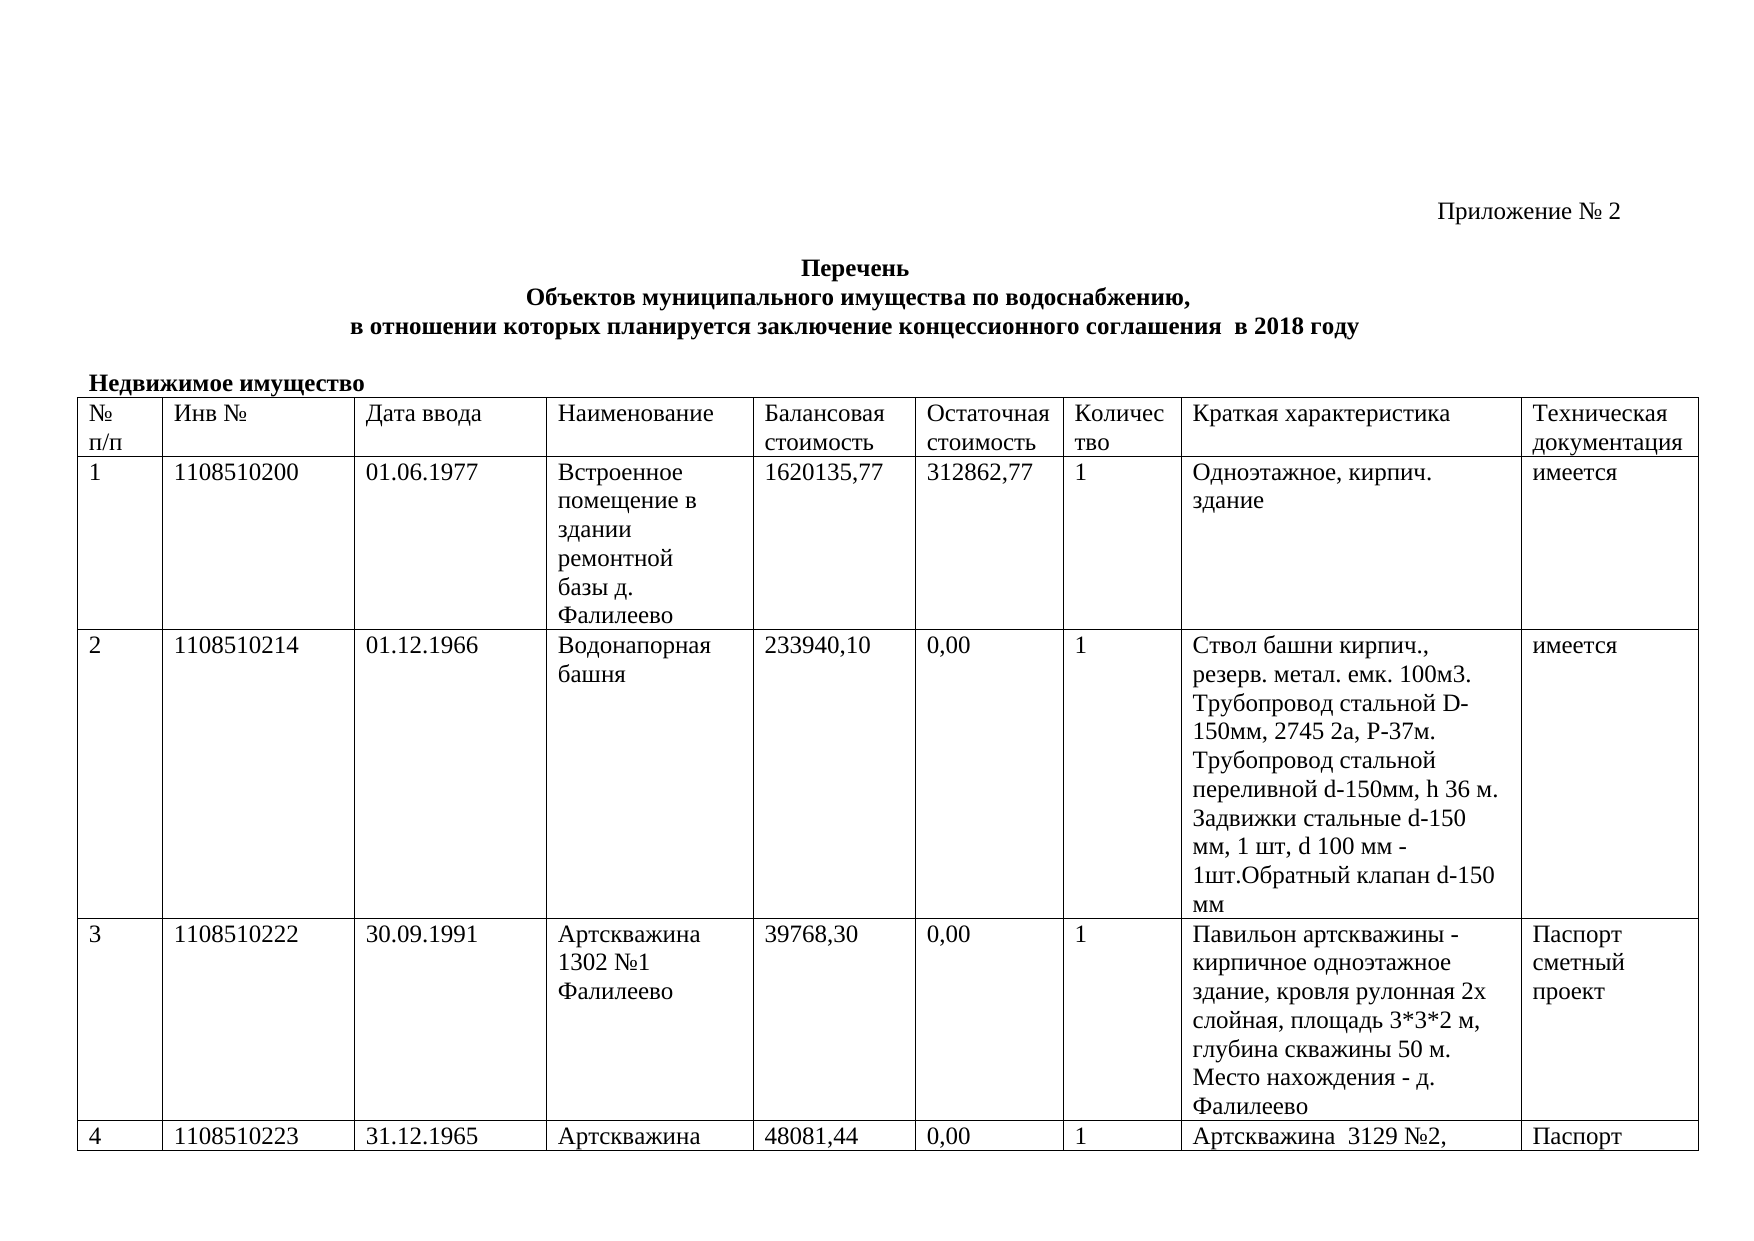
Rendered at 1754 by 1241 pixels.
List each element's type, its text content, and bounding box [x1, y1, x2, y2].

table_cell Одноэтажное, кирпич. здание [1182, 457, 1521, 629]
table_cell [547, 1121, 753, 1150]
table_cell 48081,44 [754, 1121, 915, 1150]
table_header Количество [1064, 398, 1181, 456]
table_cell 1108510200 [163, 457, 354, 629]
table_cell 01.06.1977 [355, 457, 546, 629]
table_cell 1 [1064, 630, 1181, 918]
table_cell 01.12.1966 [355, 630, 546, 918]
table_cell 1 [1064, 457, 1181, 629]
table_cell 312862,77 [916, 457, 1063, 629]
text Недвижимое имущество [89, 368, 1621, 397]
table_cell 0,00 [916, 919, 1063, 1120]
table_cell Паспорт сметный проект [1522, 919, 1698, 1120]
table_cell 4 [78, 1121, 162, 1150]
text Объектов муниципального имущества по водоснабжению, [89, 282, 1621, 311]
table_cell 1108510222 [163, 919, 354, 1120]
table_cell 1 [1064, 1121, 1181, 1150]
table_cell 233940,10 [754, 630, 915, 918]
table_cell Павильон артскважины - кирпичное одноэтажное здание, кровля рулонная 2х слойная, площадь 3*3*2 м, глубина скважины 50 м. Место нахождения - д. Фалилеево [1182, 919, 1521, 1120]
table_header Инв № [163, 398, 354, 456]
table_cell имеется [1522, 457, 1698, 629]
table_header Дата ввода [355, 398, 546, 456]
table_header Техническая документация [1522, 398, 1698, 456]
table_header № п/п [78, 398, 162, 456]
table_cell 1108510223 [163, 1121, 354, 1150]
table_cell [1522, 1121, 1698, 1150]
table_cell 2 [78, 630, 162, 918]
table_cell 0,00 [916, 630, 1063, 918]
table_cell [1182, 1121, 1521, 1150]
table_cell имеется [1522, 630, 1698, 918]
text Перечень [89, 253, 1621, 282]
table_cell 1108510214 [163, 630, 354, 918]
text Приложение № 2 [89, 196, 1621, 224]
table_cell 3 [78, 919, 162, 1120]
table_cell 39768,30 [754, 919, 915, 1120]
table_header Балансовая стоимость [754, 398, 915, 456]
table_cell 30.09.1991 [355, 919, 546, 1120]
table_cell Встроенное помещение в здании ремонтной базы д. Фалилеево [547, 457, 753, 629]
table_cell 31.12.1965 [355, 1121, 546, 1150]
text в отношении которых планируется заключение концессионного соглашения в 2018 году [89, 311, 1621, 339]
table_header Краткая характеристика [1182, 398, 1521, 456]
table_cell 0,00 [916, 1121, 1063, 1150]
table_cell Водонапорная башня [547, 630, 753, 918]
table_cell Ствол башни кирпич., резерв. метал. емк. 100м3. Трубопровод стальной D-150мм, 2745 2а, Р-37м. Трубопровод стальной переливной d-150мм, h 36 м. Задвижки стальные d-150 мм, 1 шт, d 100 мм -1шт.Обратный клапан d-150 мм [1182, 630, 1521, 918]
table_cell 1620135,77 [754, 457, 915, 629]
table_header Наименование [547, 398, 753, 456]
table_cell 1 [1064, 919, 1181, 1120]
table_cell 1 [78, 457, 162, 629]
table_header Остаточная стоимость [916, 398, 1063, 456]
table_cell Артскважина 1302 №1 Фалилеево [547, 919, 753, 1120]
